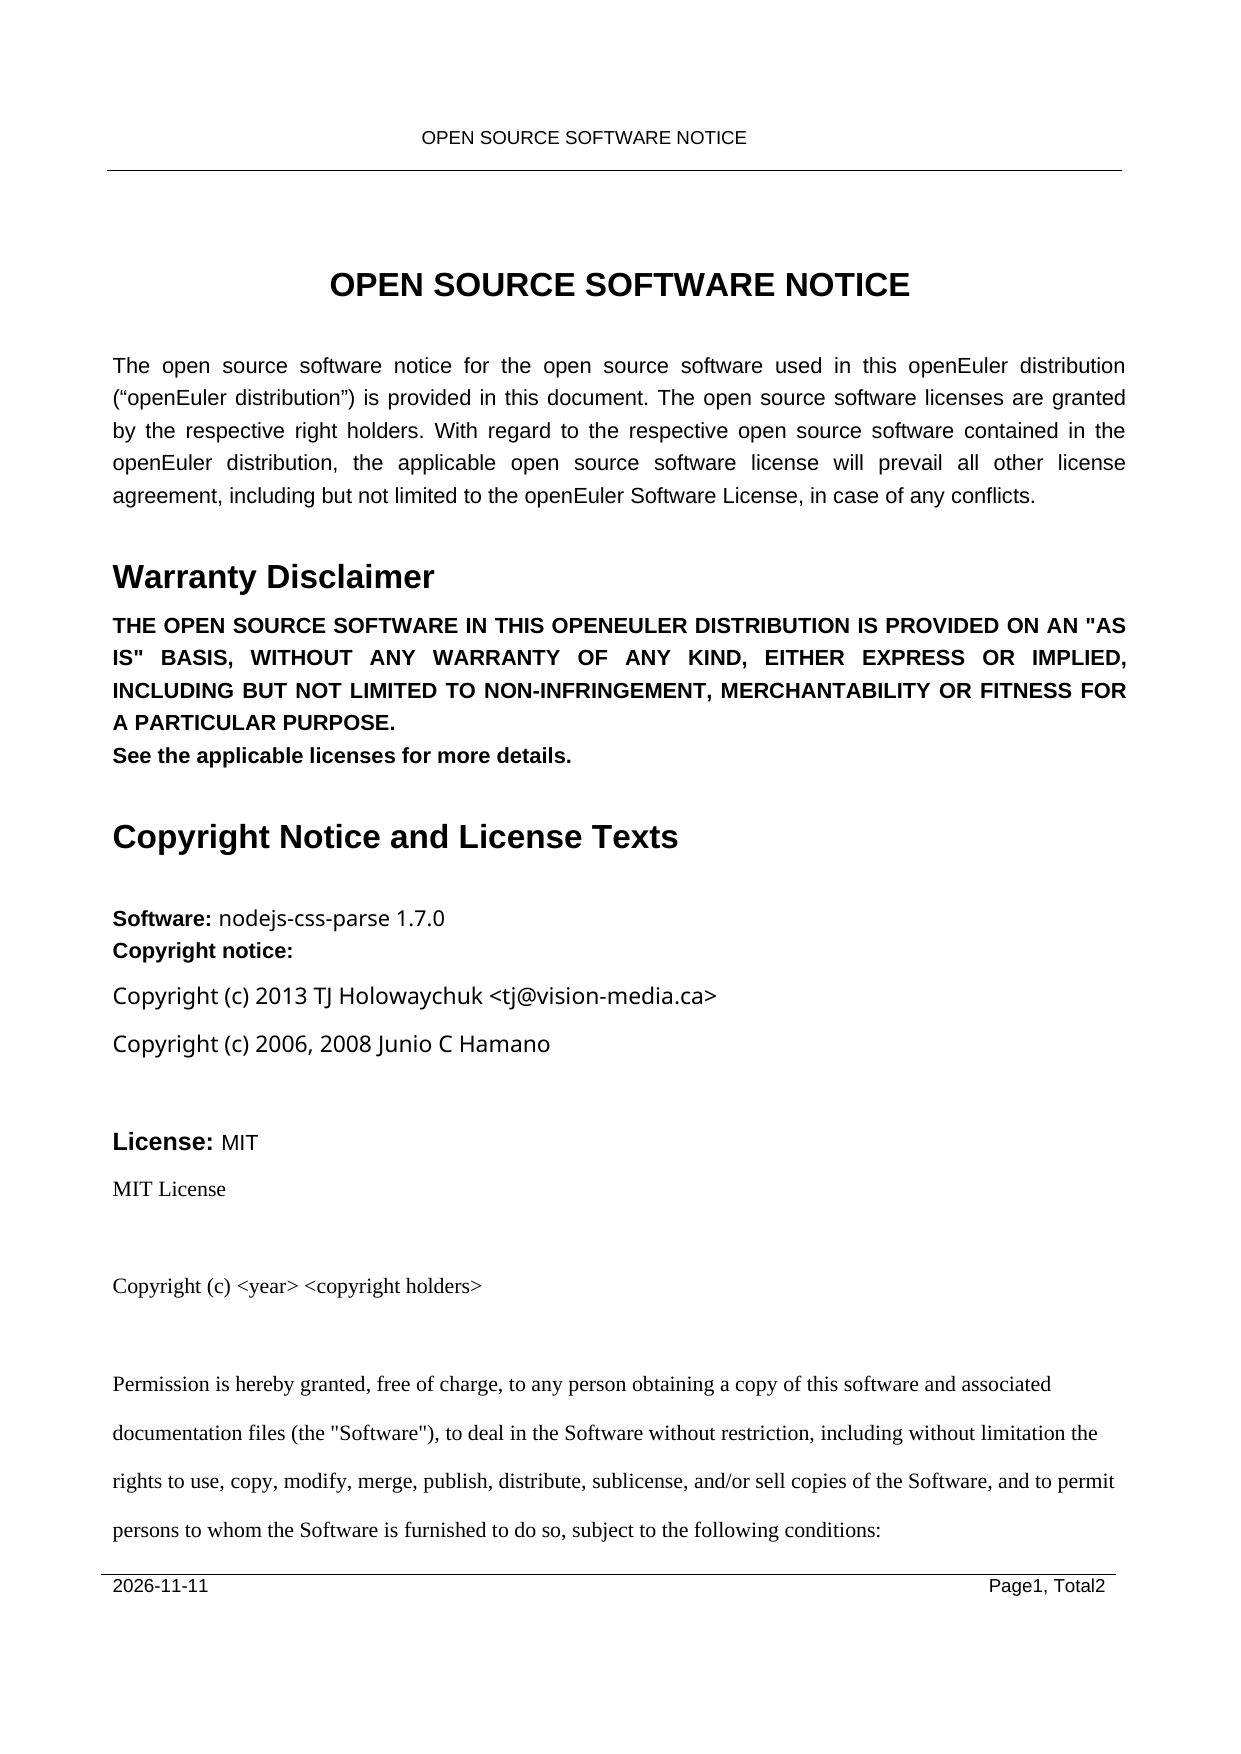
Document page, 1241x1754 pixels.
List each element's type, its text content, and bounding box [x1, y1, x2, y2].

text Copyright notice: [112, 934, 1128, 966]
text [112, 1172, 1128, 1546]
text THE OPEN SOURCE SOFTWARE IN THIS OPENEULER DISTRIBUTION IS PROVIDED ON AN "AS IS" BASIS, WITHOUT ANY WARRANTY OF ANY KIND, EITHER EXPRESS OR IMPLIED, INCLUDING BUT NOT LIMITED TO NON-INFRINGEMENT, MERCHANTABILITY OR FITNESS FOR A PARTICULAR PURPOSE. See the applicable licenses for more details. [112, 609, 1128, 771]
text Copyright (c) 2013 TJ Holowaychuk <tj@vision-media.ca> Copyright (c) 2006, 2008 Junio C Hamano [112, 979, 1128, 1109]
text The open source software notice for the open source software used in this openEuler distribution (“openEuler distribution”) is provided in this document. The open source software licenses are granted by the respective right holders. With regard to the respective open source software contained in the openEuler distribution, the applicable open source software license will prevail all other license agreement, including but not limited to the openEuler Software License, in case of any conflicts. [112, 349, 1128, 511]
text OPEN SOURCE SOFTWARE NOTICE [112, 251, 1128, 316]
text Warranty Disclaimer [112, 544, 1128, 609]
text Software: nodejs-css-parse 1.7.0 [112, 901, 1128, 934]
text License: MIT [112, 1125, 1128, 1158]
text Copyright Notice and License Texts [112, 804, 1128, 869]
